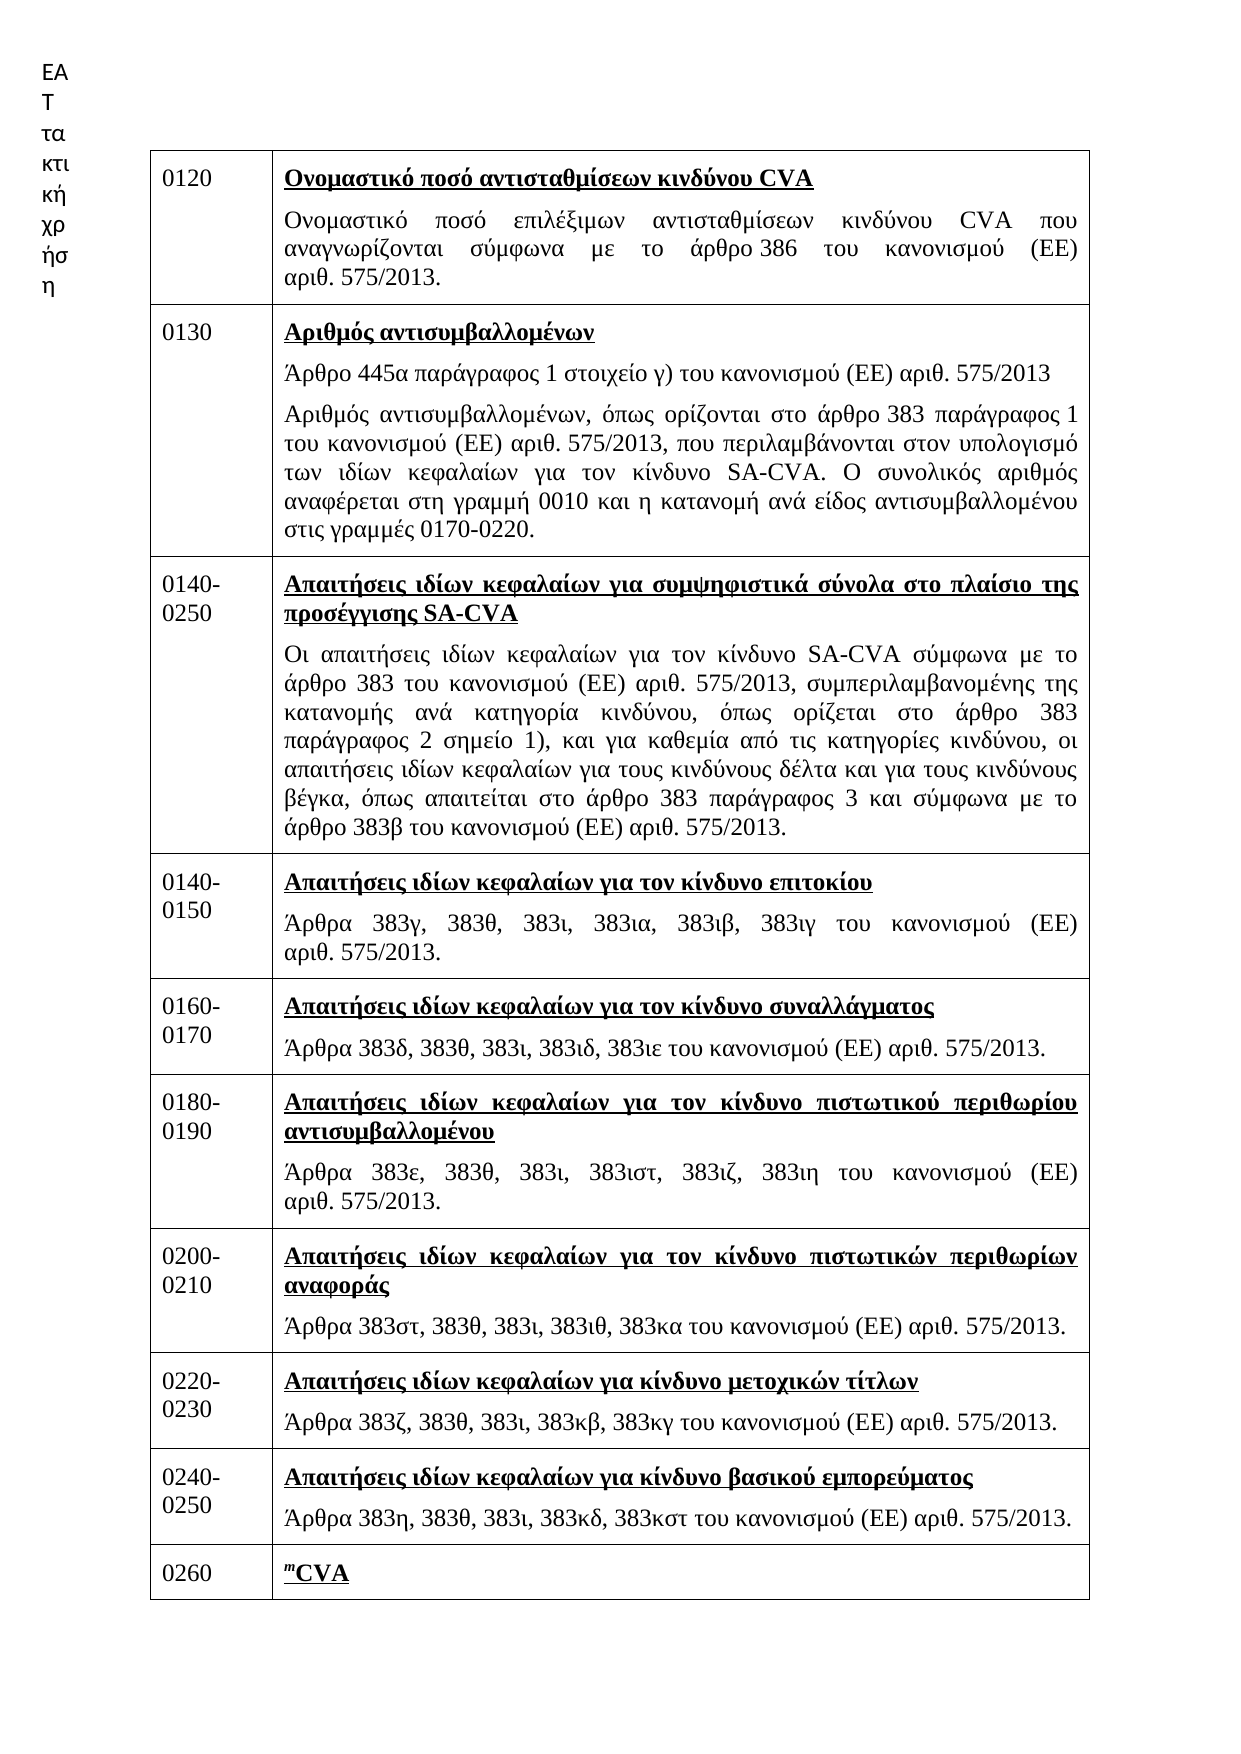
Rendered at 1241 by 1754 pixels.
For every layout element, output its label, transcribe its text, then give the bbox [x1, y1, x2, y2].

table_cell 0160-0170 [151, 979, 272, 1074]
table_cell Απαιτήσεις ιδίων κεφαλαίων για τον κίνδυνο πιστωτικού περιθωρίου αντισυμβαλλομένου Άρθρα 383ε, 383θ, 383ι, 383ιστ, 383ιζ, 383ιη του κανονισμού (ΕΕ) αριθ. 575/2013. [273, 1075, 1089, 1227]
table_cell Απαιτήσεις ιδίων κεφαλαίων για τον κίνδυνο επιτοκίου Άρθρα 383γ, 383θ, 383ι, 383ια, 383ιβ, 383ιγ του κανονισμού (ΕΕ) αριθ. 575/2013. [273, 854, 1089, 978]
table_cell Απαιτήσεις ιδίων κεφαλαίων για συμψηφιστικά σύνολα στο πλαίσιο της προσέγγισης SA-CVA Οι απαιτήσεις ιδίων κεφαλαίων για τον κίνδυνο SA-CVA σύμφωνα με το άρθρο 383 του κανονισμού (ΕΕ) αριθ. 575/2013, συμπεριλαμβανομένης της κατανομής ανά κατηγορία κινδύνου, όπως ορίζεται στο άρθρο 383 παράγραφος 2 σημείο 1), και για καθεμία από τις κατηγορίες κινδύνου, οι απαιτήσεις ιδίων κεφαλαίων για τους κινδύνους δέλτα και για τους κινδύνους βέγκα, όπως απαιτείται στο άρθρο 383 παράγραφος 3 και σύμφωνα με το άρθρο 383β του κανονισμού (ΕΕ) αριθ. 575/2013. [273, 557, 1089, 853]
table_cell 0130 [151, 305, 272, 556]
table_cell Απαιτήσεις ιδίων κεφαλαίων για τον κίνδυνο πιστωτικών περιθωρίων αναφοράς Άρθρα 383στ, 383θ, 383ι, 383ιθ, 383κα του κανονισμού (ΕΕ) αριθ. 575/2013. [273, 1229, 1089, 1352]
table_cell Απαιτήσεις ιδίων κεφαλαίων για τον κίνδυνο συναλλάγματος Άρθρα 383δ, 383θ, 383ι, 383ιδ, 383ιε του κανονισμού (ΕΕ) αριθ. 575/2013. [273, 979, 1089, 1074]
table_cell 0200-0210 [151, 1229, 272, 1352]
table_cell 0240-0250 [151, 1449, 272, 1544]
table_cell Αριθμός αντισυμβαλλομένων Άρθρο 445α παράγραφος 1 στοιχείο γ) του κανονισμού (ΕΕ) αριθ. 575/2013 Αριθμός αντισυμβαλλομένων, όπως ορίζονται στο άρθρο 383 παράγραφος 1 του κανονισμού (ΕΕ) αριθ. 575/2013, που περιλαμβάνονται στον υπολογισμό των ιδίων κεφαλαίων για τον κίνδυνο SA-CVA. Ο συνολικός αριθμός αναφέρεται στη γραμμή 0010 και η κατανομή ανά είδος αντισυμβαλλομένου στις γραμμές 0170-0220. [273, 305, 1089, 556]
table_cell 0140-0250 [151, 557, 272, 853]
table_cell 0140-0150 [151, 854, 272, 978]
table_cell 0260 [151, 1545, 272, 1599]
table_cell 0180-0190 [151, 1075, 272, 1227]
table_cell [273, 1545, 1089, 1599]
table_cell Ονομαστικό ποσό αντισταθμίσεων κινδύνου CVA Ονομαστικό ποσό επιλέξιμων αντισταθμίσεων κινδύνου CVA που αναγνωρίζονται σύμφωνα με το άρθρο 386 του κανονισμού (ΕΕ) αριθ. 575/2013. [273, 151, 1089, 303]
table_cell Απαιτήσεις ιδίων κεφαλαίων για κίνδυνο βασικού εμπορεύματος Άρθρα 383η, 383θ, 383ι, 383κδ, 383κστ του κανονισμού (ΕΕ) αριθ. 575/2013. [273, 1449, 1089, 1544]
table_cell Απαιτήσεις ιδίων κεφαλαίων για κίνδυνο μετοχικών τίτλων Άρθρα 383ζ, 383θ, 383ι, 383κβ, 383κγ του κανονισμού (ΕΕ) αριθ. 575/2013. [273, 1353, 1089, 1448]
table_cell 0120 [151, 151, 272, 303]
table_cell 0220-0230 [151, 1353, 272, 1448]
